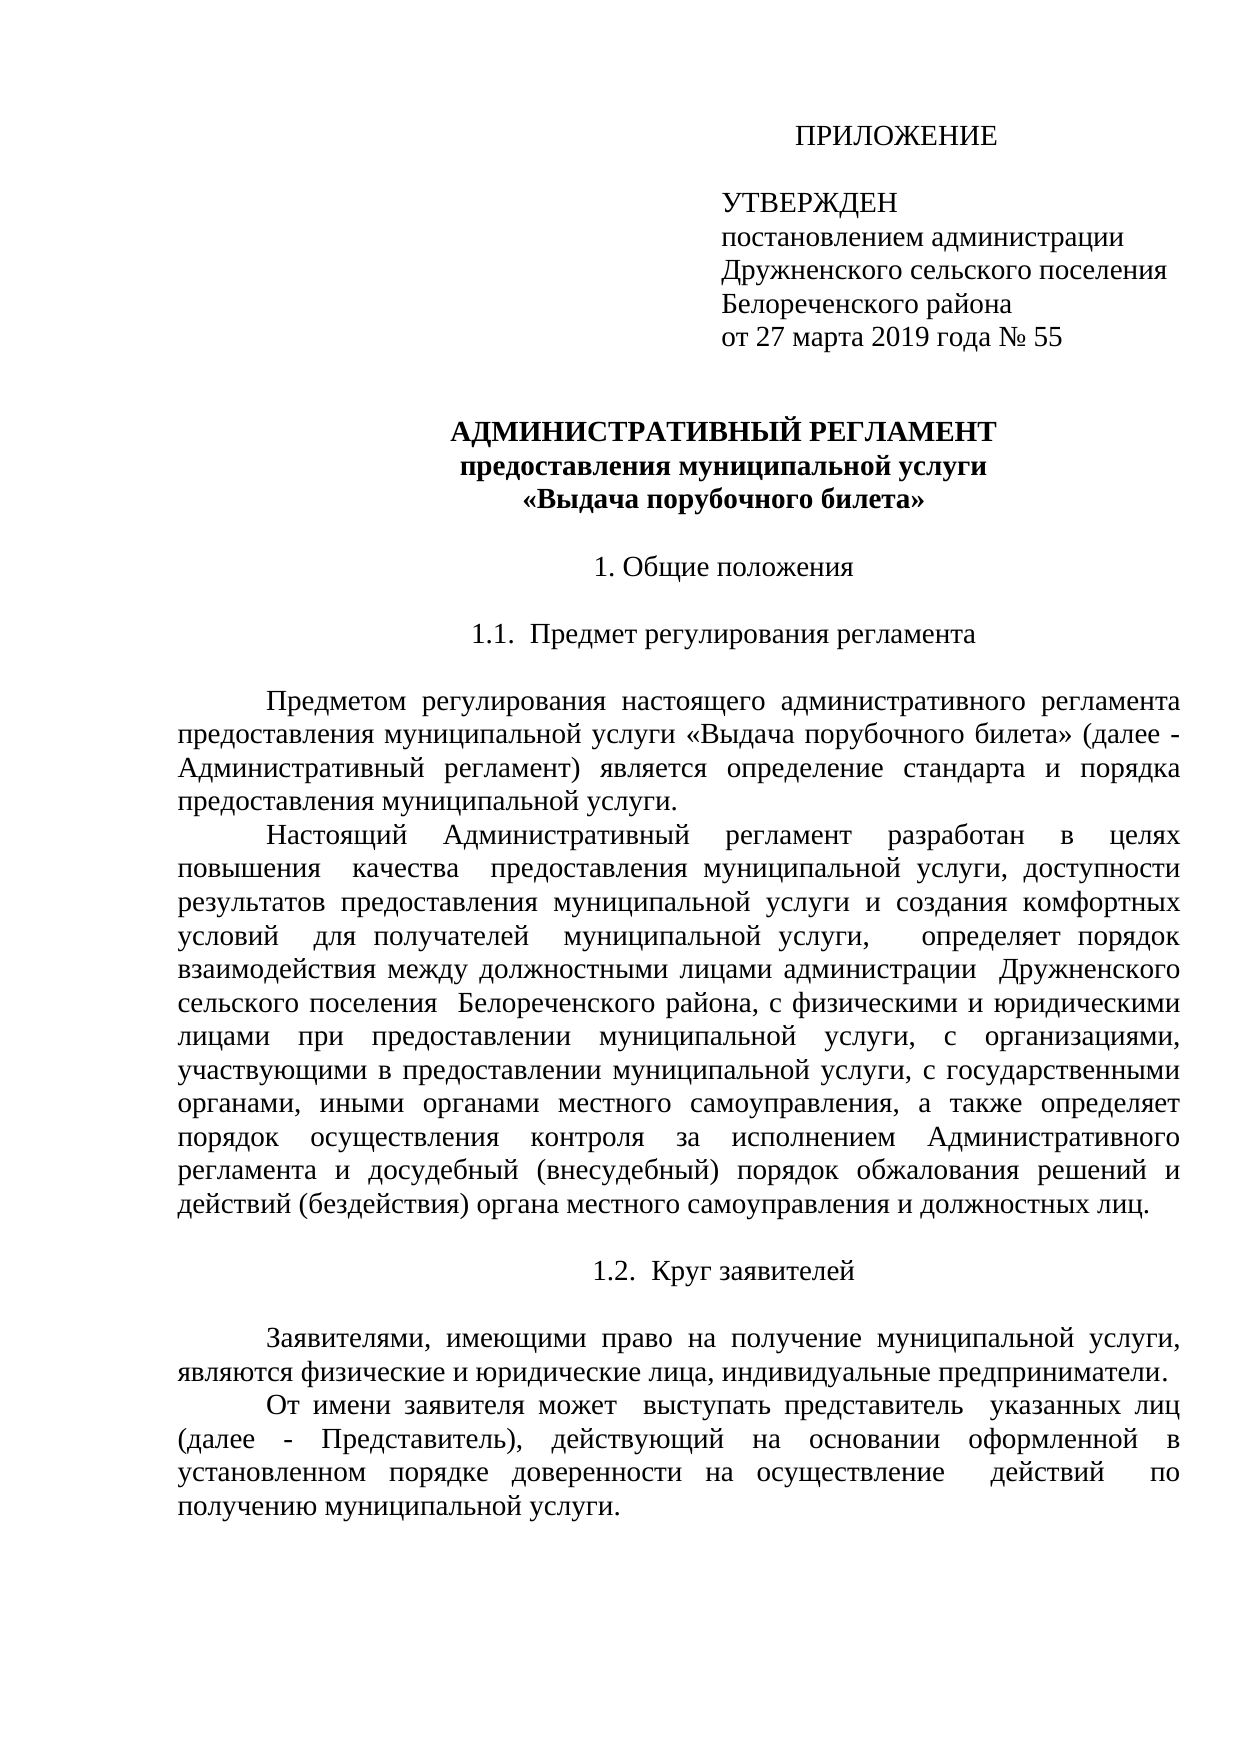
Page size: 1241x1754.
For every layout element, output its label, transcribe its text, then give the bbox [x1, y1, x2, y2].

text Предметом регулирования настоящего административного регламента предоставления муниципальной услуги «Выдача порубочного билета» (далее - Административный регламент) является определение стандарта и порядка предоставления муниципальной услуги. [177, 683, 1181, 817]
text АДМИНИСТРАТИВНЫЙ РЕГЛАМЕНТ [177, 414, 1181, 448]
text Заявителями, имеющими право на получение муниципальной услуги, являются физические и юридические лица, индивидуальные предприниматели. [177, 1320, 1181, 1387]
text УТВЕРЖДЕН [721, 185, 1181, 219]
list Круг заявителей [177, 1253, 1181, 1287]
text ПРИЛОЖЕНИЕ [721, 118, 1181, 152]
text «Выдача порубочного билета» [177, 482, 1181, 515]
text От имени заявителя может выступать представитель указанных лиц (далее - Представитель), действующий на основании оформленной в установленном порядке доверенности на осуществление действий по получению муниципальной услуги. [177, 1387, 1181, 1521]
text 1. Общие положения [177, 549, 1181, 582]
list Предмет регулирования регламента [177, 616, 1181, 649]
text Дружненского сельского поселения Белореченского района [721, 252, 1181, 319]
text от 27 марта 2019 года № 55 [721, 319, 1181, 353]
text постановлением администрации [721, 219, 1181, 252]
text предоставления муниципальной услуги [177, 448, 1181, 482]
text Настоящий Административный регламент разработан в целях повышения качества предоставления муниципальной услуги, доступности результатов предоставления муниципальной услуги и создания комфортных условий для получателей муниципальной услуги, определяет порядок взаимодействия между должностными лицами администрации Дружненского сельского поселения Белореченского района, с физическими и юридическими лицами при предоставлении муниципальной услуги, с организациями, участвующими в предоставлении муниципальной услуги, с государственными органами, иными органами местного самоуправления, а также определяет порядок осуществления контроля за исполнением Административного регламента и досудебный (внесудебный) порядок обжалования решений и действий (бездействия) органа местного самоуправления и должностных лиц. [177, 817, 1181, 1219]
